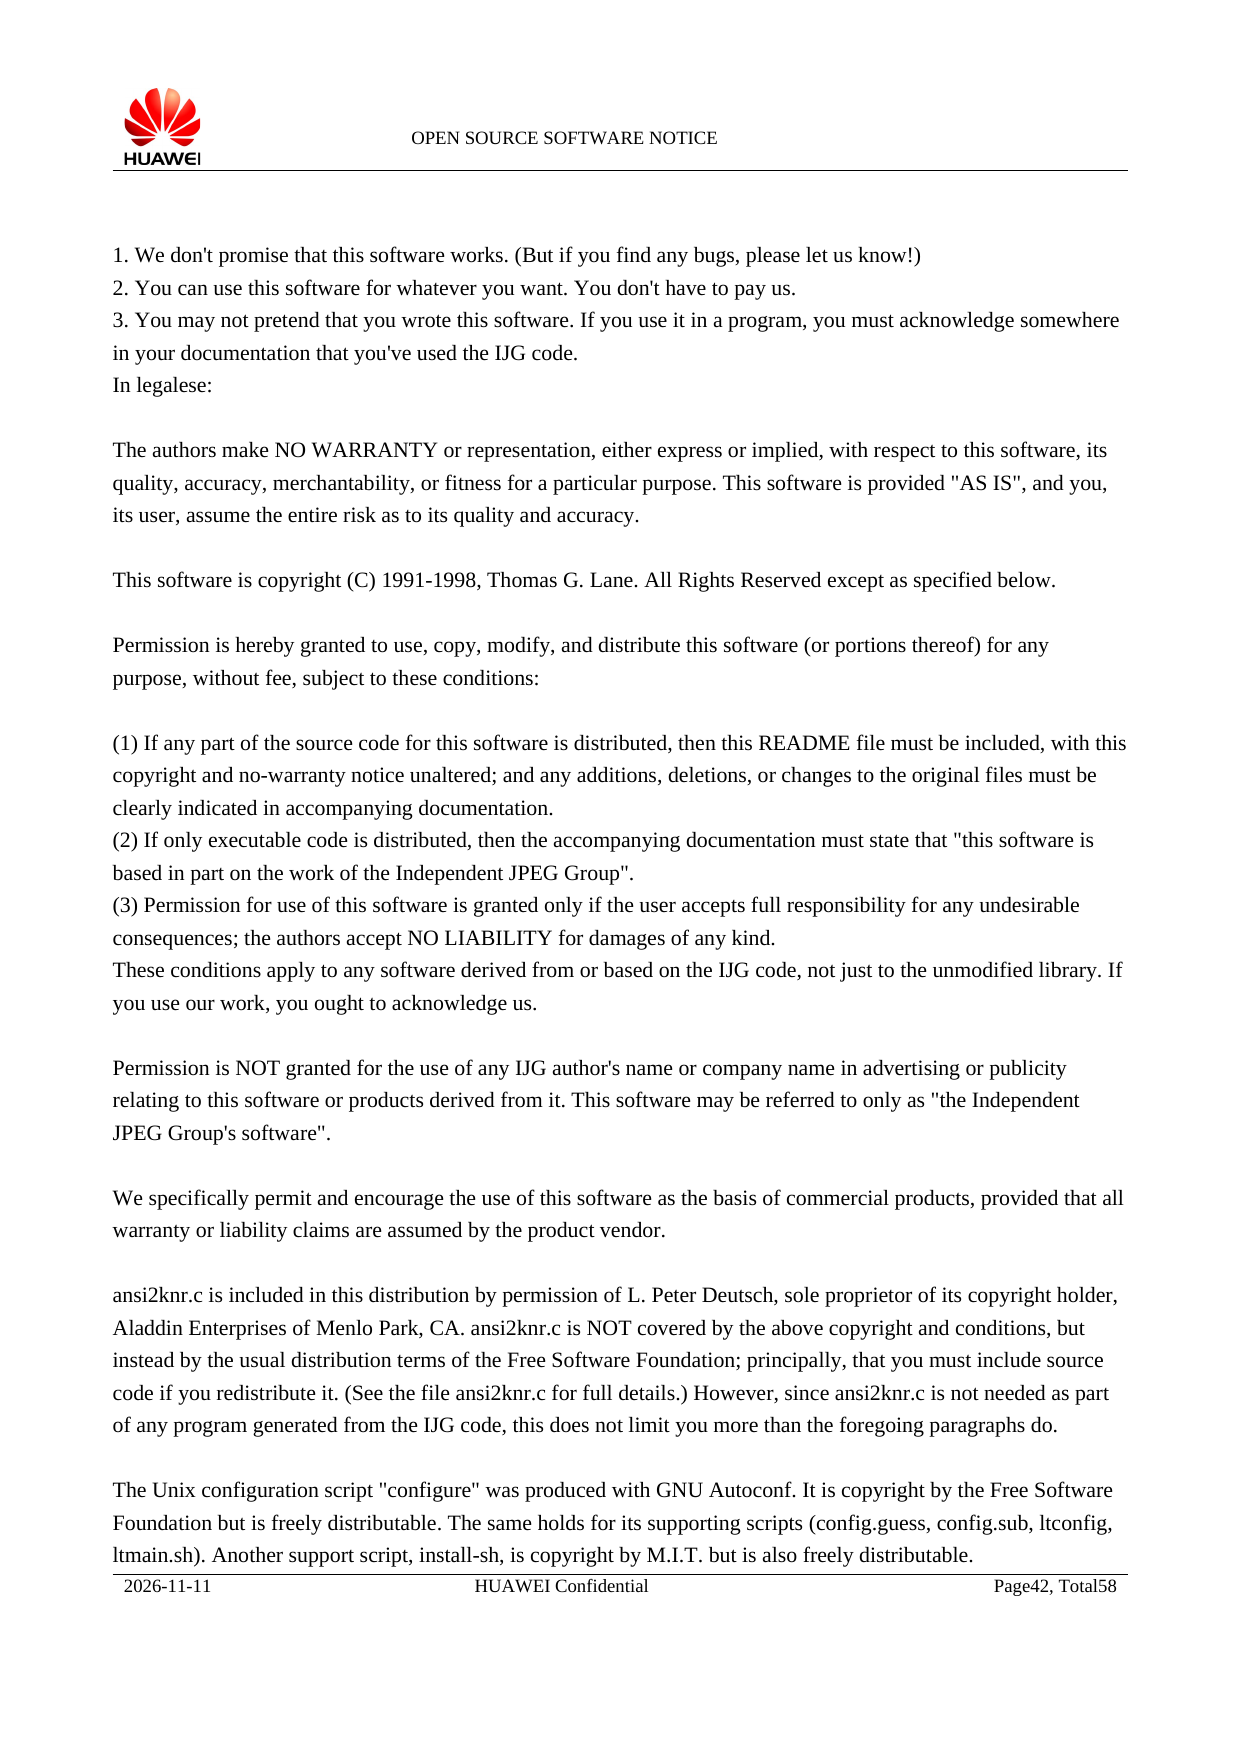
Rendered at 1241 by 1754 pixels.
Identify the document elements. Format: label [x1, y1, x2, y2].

picture [124, 88, 201, 165]
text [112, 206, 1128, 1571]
